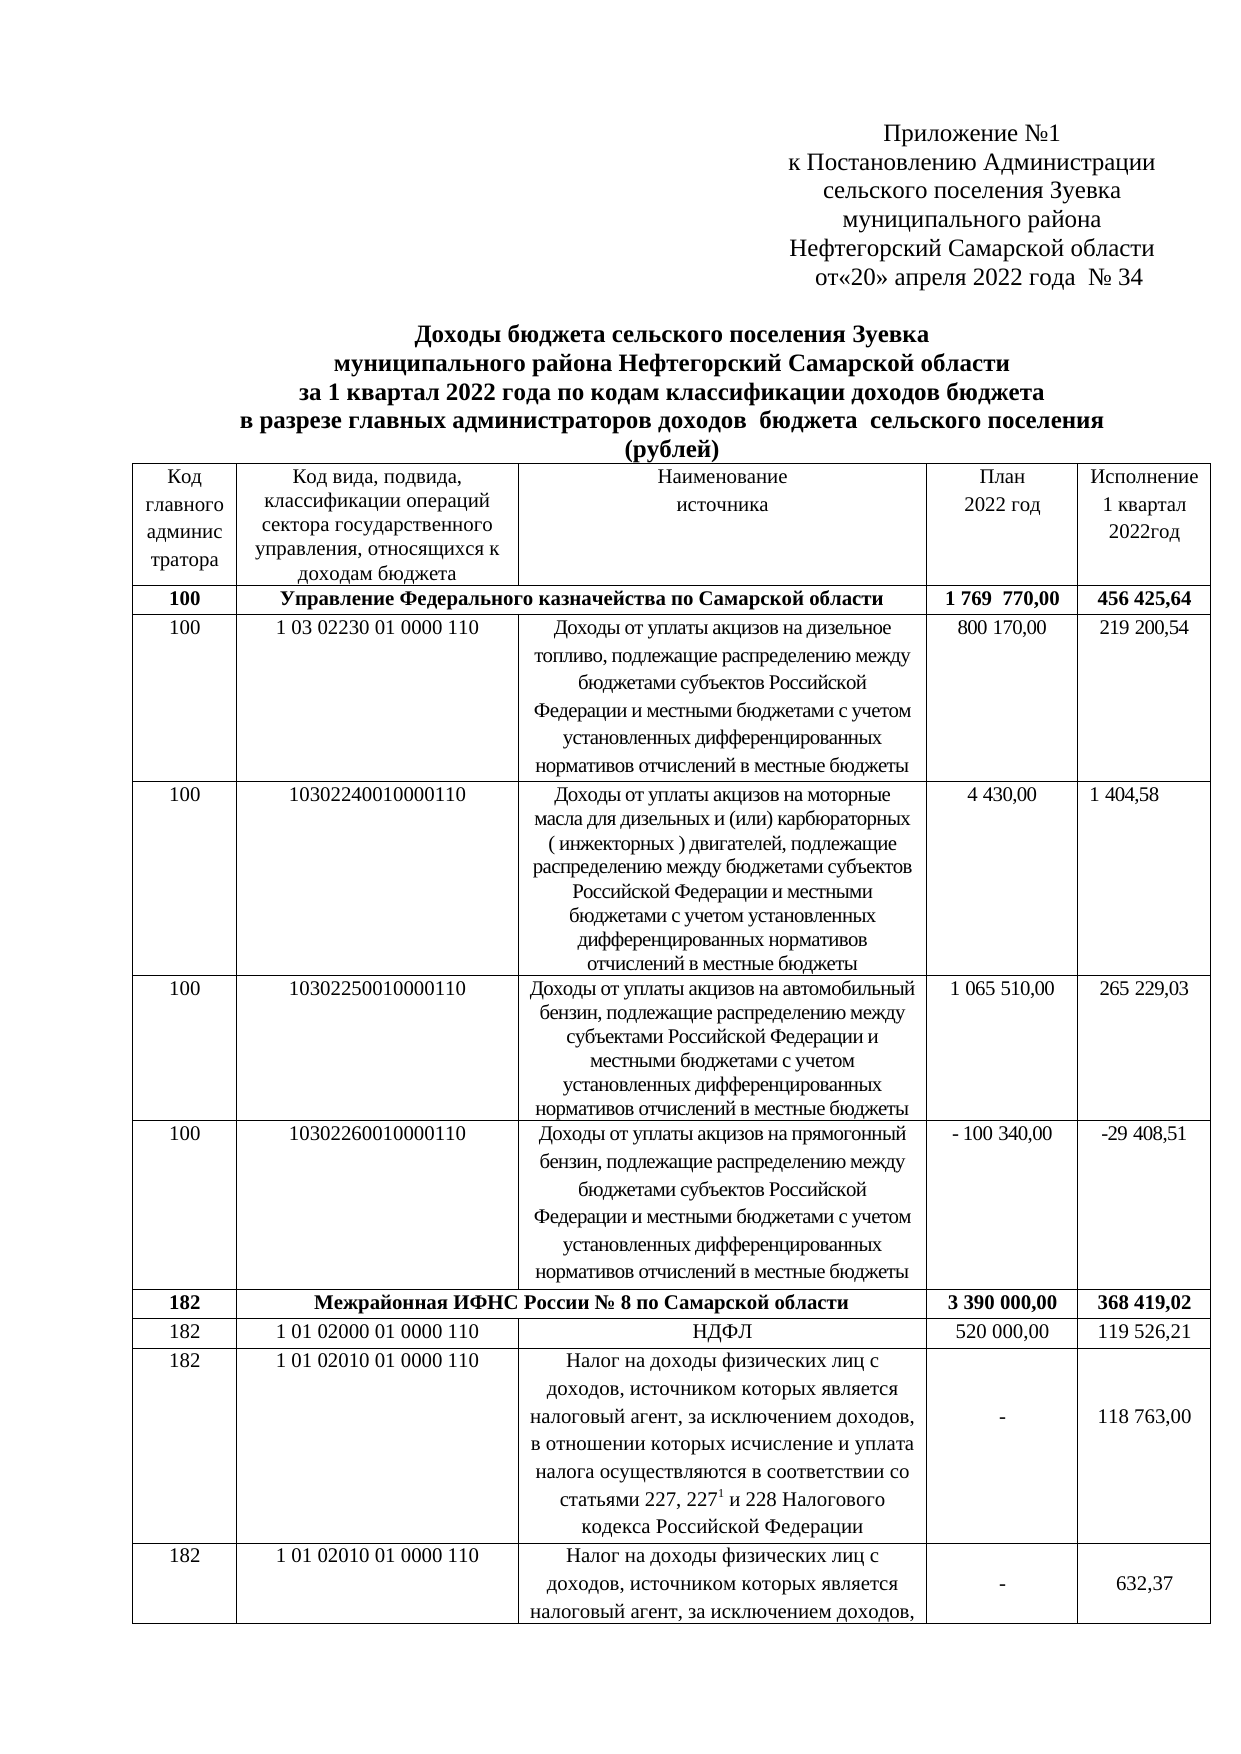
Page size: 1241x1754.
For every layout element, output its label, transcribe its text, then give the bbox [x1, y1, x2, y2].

table_cell 182 [133, 1349, 236, 1542]
table_cell 10302240010000110 [237, 782, 518, 975]
table_cell 265 229,03 [1078, 976, 1210, 1120]
text Доходы бюджета сельского поселения Зуевка [177, 319, 1167, 348]
table_cell Доходы от уплаты акцизов на моторные масла для дизельных и (или) карбюраторных ( инжекторных ) двигателей, подлежащие распределению между бюджетами субъектов Российской Федерации и местными бюджетами с учетом установленных дифференцированных нормативов отчислений в местные бюджеты [519, 782, 926, 975]
table_header Наименование источника [519, 464, 926, 584]
table_cell 100 [133, 586, 236, 614]
table_cell 800 170,00 [927, 615, 1077, 781]
table_cell 632,37 [1078, 1544, 1210, 1623]
table_cell 1 404,58 [1078, 782, 1210, 975]
table_cell Доходы от уплаты акцизов на дизельное топливо, подлежащие распределению между бюджетами субъектов Российской Федерации и местными бюджетами с учетом установленных дифференцированных нормативов отчислений в местные бюджеты [519, 615, 926, 781]
table_header Код главногоадминистратора [133, 464, 236, 584]
table_cell 1 01 02010 01 0000 110 [237, 1349, 518, 1542]
table_cell Доходы от уплаты акцизов на прямогонный бензин, подлежащие распределению между бюджетами субъектов Российской Федерации и местными бюджетами с учетом установленных дифференцированных нормативов отчислений в местные бюджеты [519, 1121, 926, 1289]
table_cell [237, 1544, 518, 1623]
text за 1 квартал 2022 года по кодам классификации доходов бюджета [177, 377, 1167, 406]
table_cell 219 200,54 [1078, 615, 1210, 781]
table_cell 1 01 02000 01 0000 110 [237, 1319, 518, 1347]
table_header План 2022 год [927, 464, 1077, 584]
table_cell 10302260010000110 [237, 1121, 518, 1289]
table_header Код вида, подвида, классификации операций сектора государственного управления, относящихся к доходам бюджета [237, 464, 518, 584]
table_cell 182 [133, 1290, 236, 1318]
table_cell 456 425,64 [1078, 586, 1210, 614]
text к Постановлению Администрации сельского поселения Зуевка [777, 147, 1167, 204]
table_cell 100 [133, 615, 236, 781]
table_cell 4 430,00 [927, 782, 1077, 975]
text в разрезе главных администраторов доходов бюджета сельского поселения (рублей) [177, 406, 1167, 463]
table_cell Управление Федерального казначейства по Самарской области [237, 586, 926, 614]
table_cell 10302250010000110 [237, 976, 518, 1120]
table_cell 100 [133, 782, 236, 975]
table_cell Налог на доходы физических лиц с доходов, источником которых является налоговый агент, за исключением доходов, в отношении которых исчисление и уплата налога осуществляются в соответствии со статьями 227, 2271 и 228 Налогового кодекса Российской Федерации [519, 1349, 926, 1542]
table_cell 119 526,21 [1078, 1319, 1210, 1347]
table_cell 182 [133, 1319, 236, 1347]
table_header Исполнение 1 квартал 2022год [1078, 464, 1210, 584]
table_cell - [927, 1349, 1077, 1542]
table_cell 100 [133, 1121, 236, 1289]
table_cell 1 769 770,00 [927, 586, 1077, 614]
text Приложение №1 [777, 118, 1167, 147]
table_cell 1 065 510,00 [927, 976, 1077, 1120]
table_cell Доходы от уплаты акцизов на автомобильный бензин, подлежащие распределению между субъектами Российской Федерации и местными бюджетами с учетом установленных дифференцированных нормативов отчислений в местные бюджеты [519, 976, 926, 1120]
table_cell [519, 1544, 926, 1623]
table_cell НДФЛ [519, 1319, 926, 1347]
table_cell 3 390 000,00 [927, 1290, 1077, 1318]
text муниципального района Нефтегорский Самарской области [177, 348, 1167, 377]
table_cell 1 03 02230 01 0000 110 [237, 615, 518, 781]
table_cell Межрайонная ИФНС России № 8 по Самарской области [237, 1290, 926, 1318]
table_cell - 100 340,00 [927, 1121, 1077, 1289]
table_cell 182 [133, 1544, 236, 1623]
text муниципального района Нефтегорский Самарской области [777, 204, 1167, 262]
table_cell 100 [133, 976, 236, 1120]
table_cell 368 419,02 [1078, 1290, 1210, 1318]
table_cell -29 408,51 [1078, 1121, 1210, 1289]
table_cell 520 000,00 [927, 1319, 1077, 1347]
text от«20» апреля 2022 года № 34 [177, 262, 1167, 291]
table_cell 118 763,00 [1078, 1349, 1210, 1542]
table_cell - [927, 1544, 1077, 1623]
